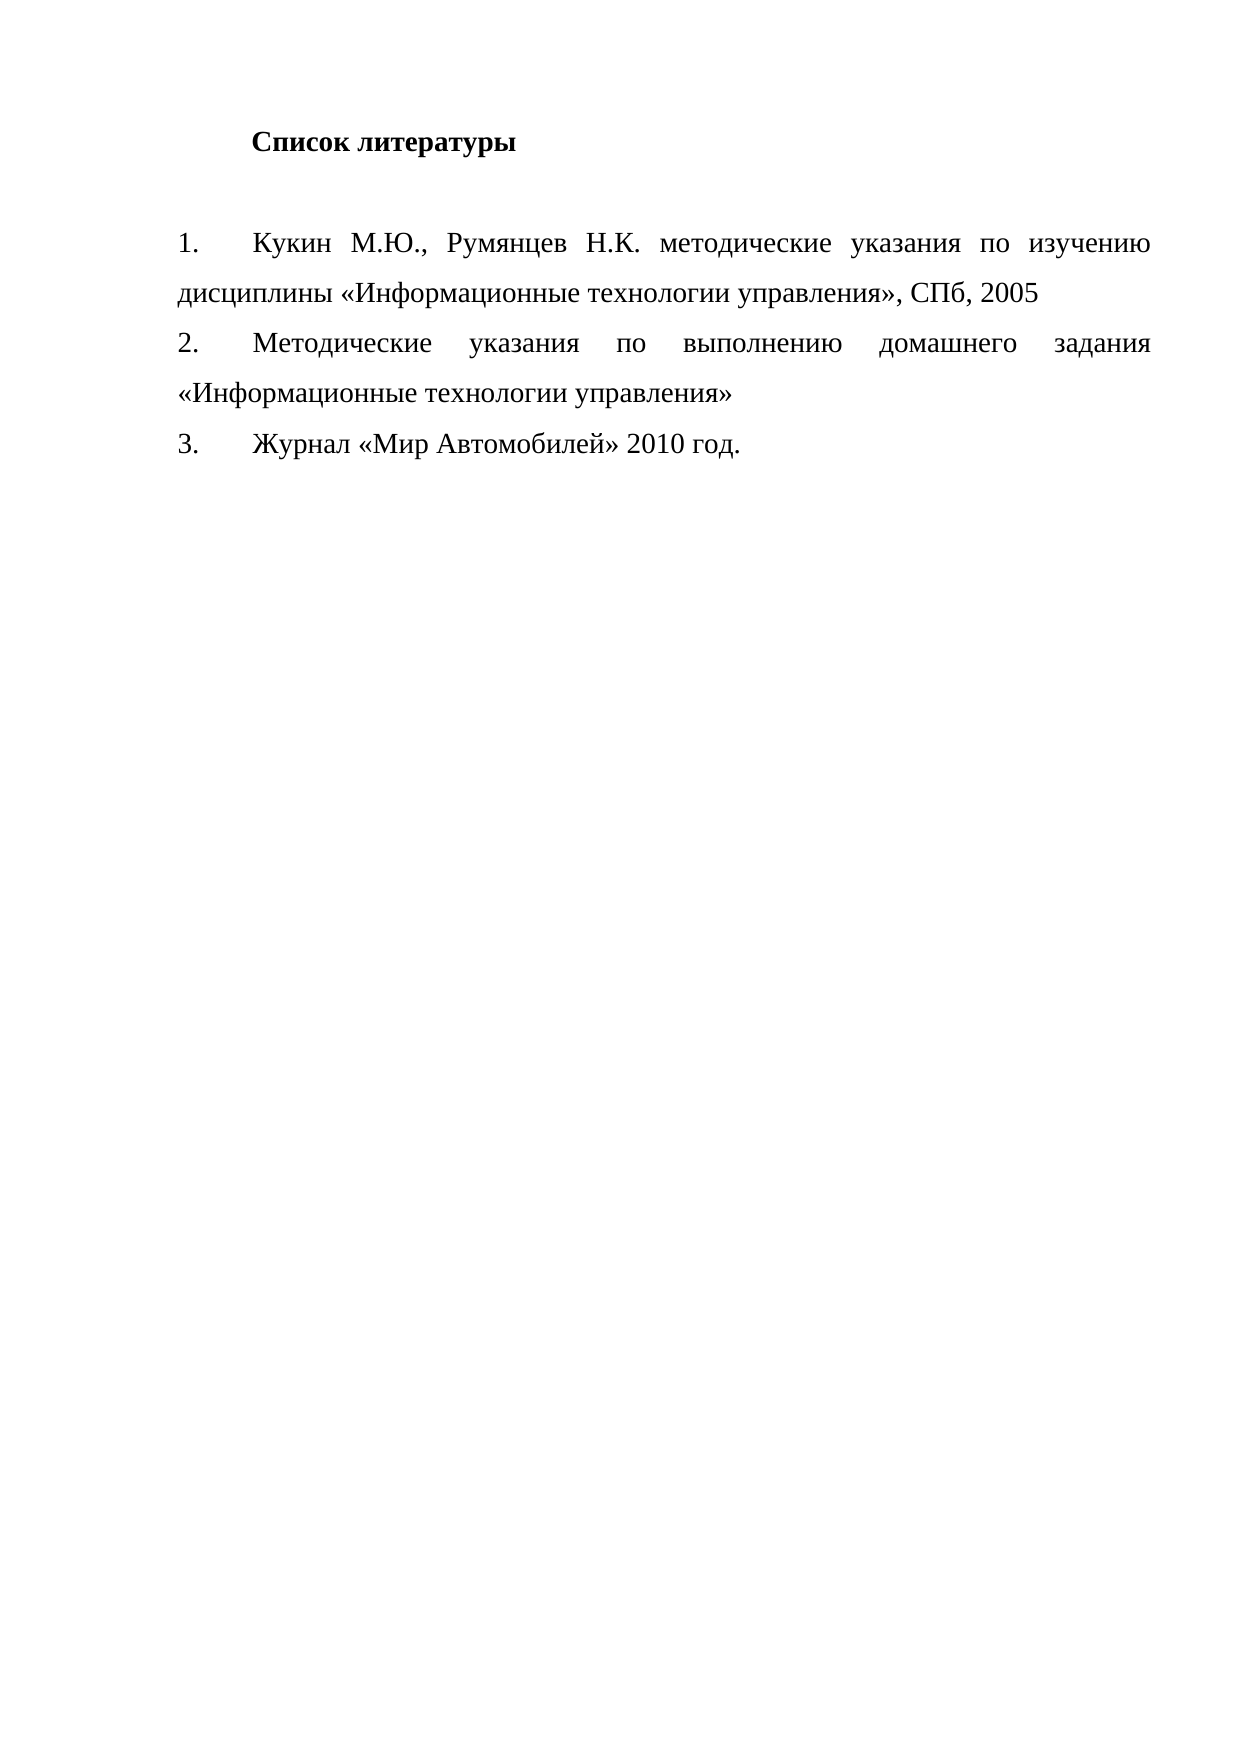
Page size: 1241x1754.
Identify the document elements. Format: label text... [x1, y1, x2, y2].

list Методические указания по выполнению домашнего задания «Информационные технологии управления» [177, 325, 1152, 409]
list Кукин М.Ю., Румянцев Н.К. методические указания по изучению дисциплины «Информационные технологии управления», СПб, 2005 [177, 225, 1152, 308]
text Список литературы [177, 124, 1152, 158]
list Журнал «Мир Автомобилей» 2010 год. [177, 426, 1152, 459]
